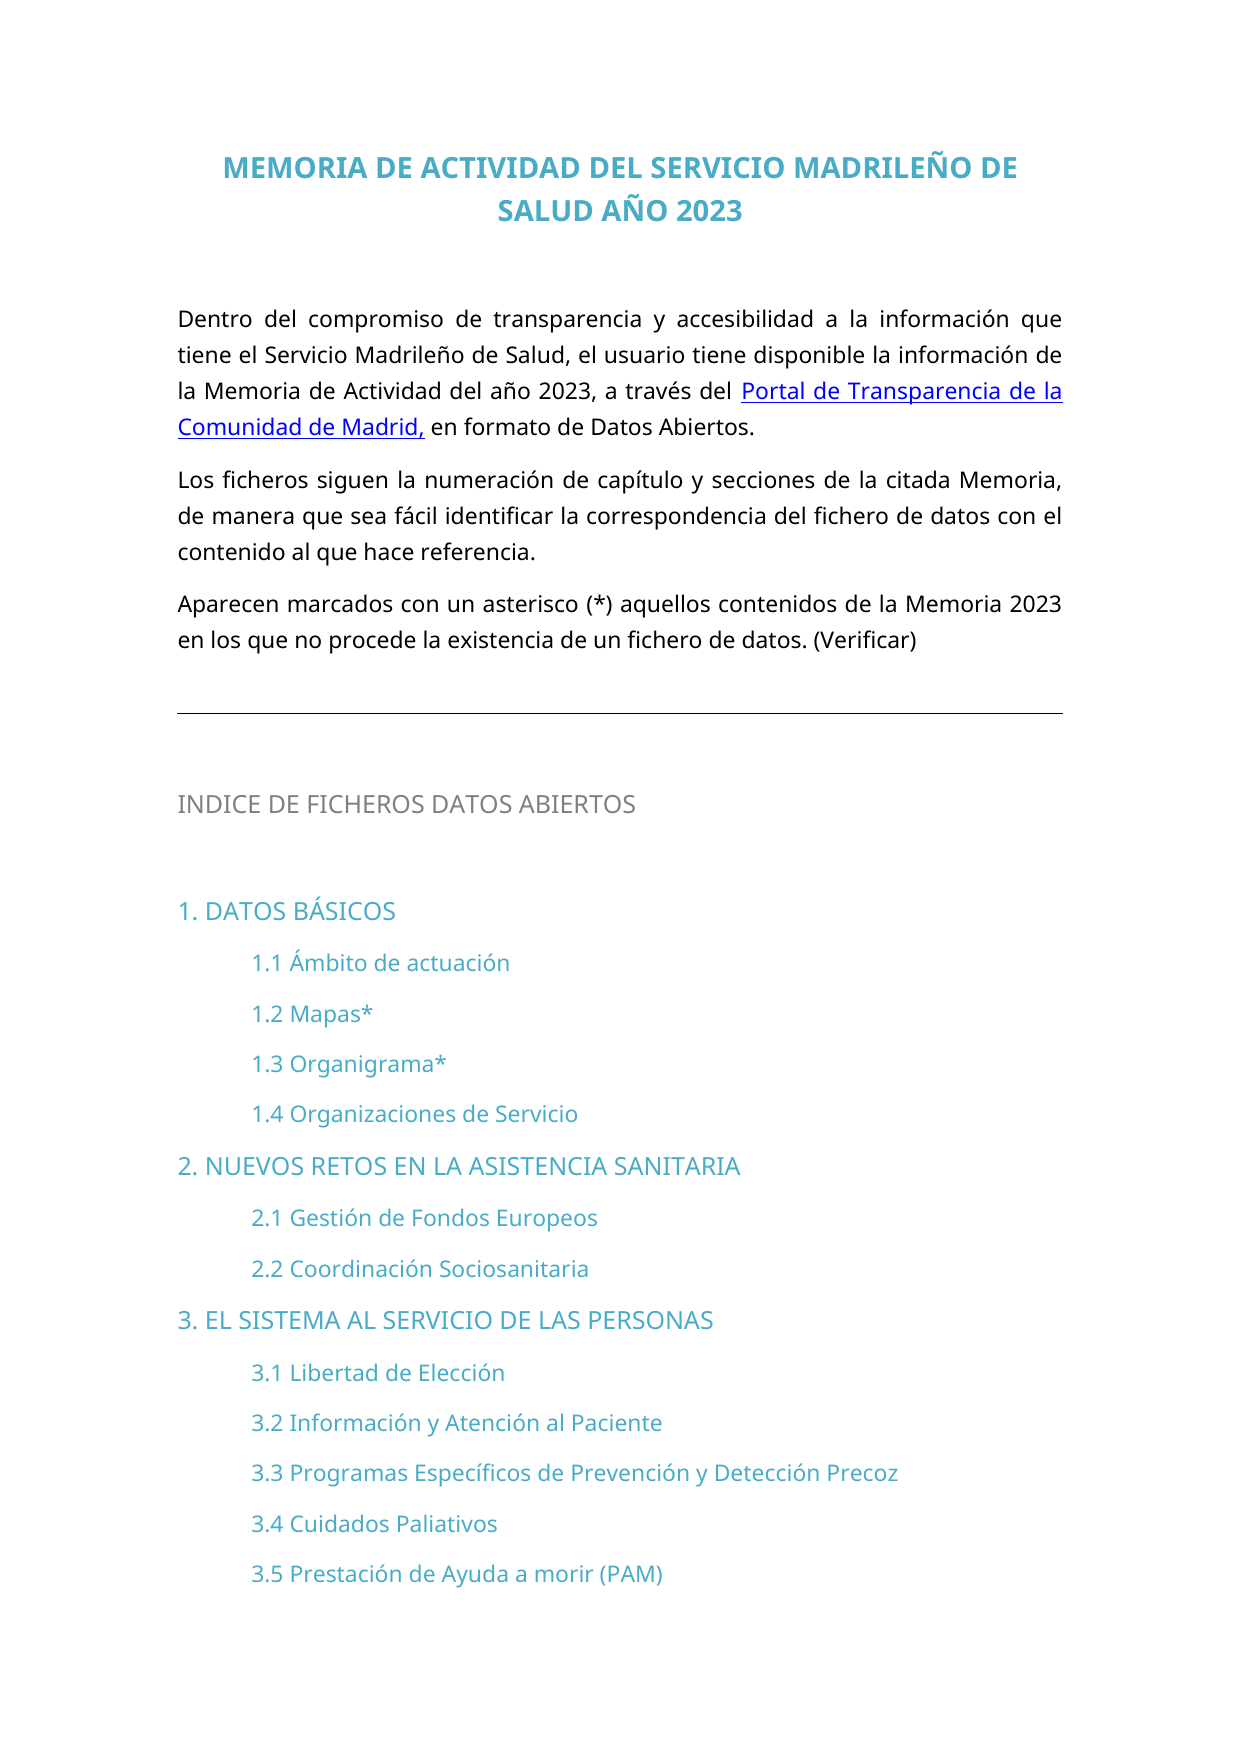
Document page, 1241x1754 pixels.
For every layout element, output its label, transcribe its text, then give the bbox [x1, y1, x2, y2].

text 3.3 Programas Específicos de Prevención y Detección Precoz [251, 1457, 1063, 1488]
text Aparecen marcados con un asterisco (*) aquellos contenidos de la Memoria 2023 en los que no procede la existencia de un fichero de datos. (Verificar) [177, 588, 1063, 655]
text 1.4 Organizaciones de Servicio [251, 1098, 1063, 1129]
text Dentro del compromiso de transparencia y accesibilidad a la información que tiene el Servicio Madrileño de Salud, el usuario tiene disponible la información de la Memoria de Actividad del año 2023, a través del Portal de Transparencia de la Comunidad de Madrid, en formato de Datos Abiertos. [177, 303, 1063, 442]
text 2.2 Coordinación Sociosanitaria [251, 1253, 1063, 1284]
text 3.5 Prestación de Ayuda a morir (PAM) [251, 1558, 1063, 1589]
text Los ficheros siguen la numeración de capítulo y secciones de la citada Memoria, de manera que sea fácil identificar la correspondencia del fichero de datos con el contenido al que hace referencia. [177, 464, 1063, 567]
text 2. NUEVOS RETOS EN LA ASISTENCIA SANITARIA [177, 1149, 1063, 1183]
text 2.1 Gestión de Fondos Europeos [251, 1202, 1063, 1233]
text 3.1 Libertad de Elección [251, 1356, 1063, 1388]
text 3.4 Cuidados Paliativos [251, 1508, 1063, 1539]
text 1.3 Organigrama* [251, 1048, 1063, 1079]
text 3.2 Información y Atención al Paciente [251, 1407, 1063, 1438]
text 3. EL SISTEMA AL SERVICIO DE LAS PERSONAS [177, 1303, 1063, 1337]
text INDICE DE FICHEROS DATOS ABIERTOS [177, 787, 1063, 821]
text MEMORIA DE ACTIVIDAD DEL SERVICIO MADRILEÑO DE SALUD AÑO 2023 [177, 148, 1063, 230]
text 1. DATOS BÁSICOS [177, 894, 1063, 928]
text 1.2 Mapas* [251, 997, 1063, 1029]
text 1.1 Ámbito de actuación [251, 947, 1063, 978]
